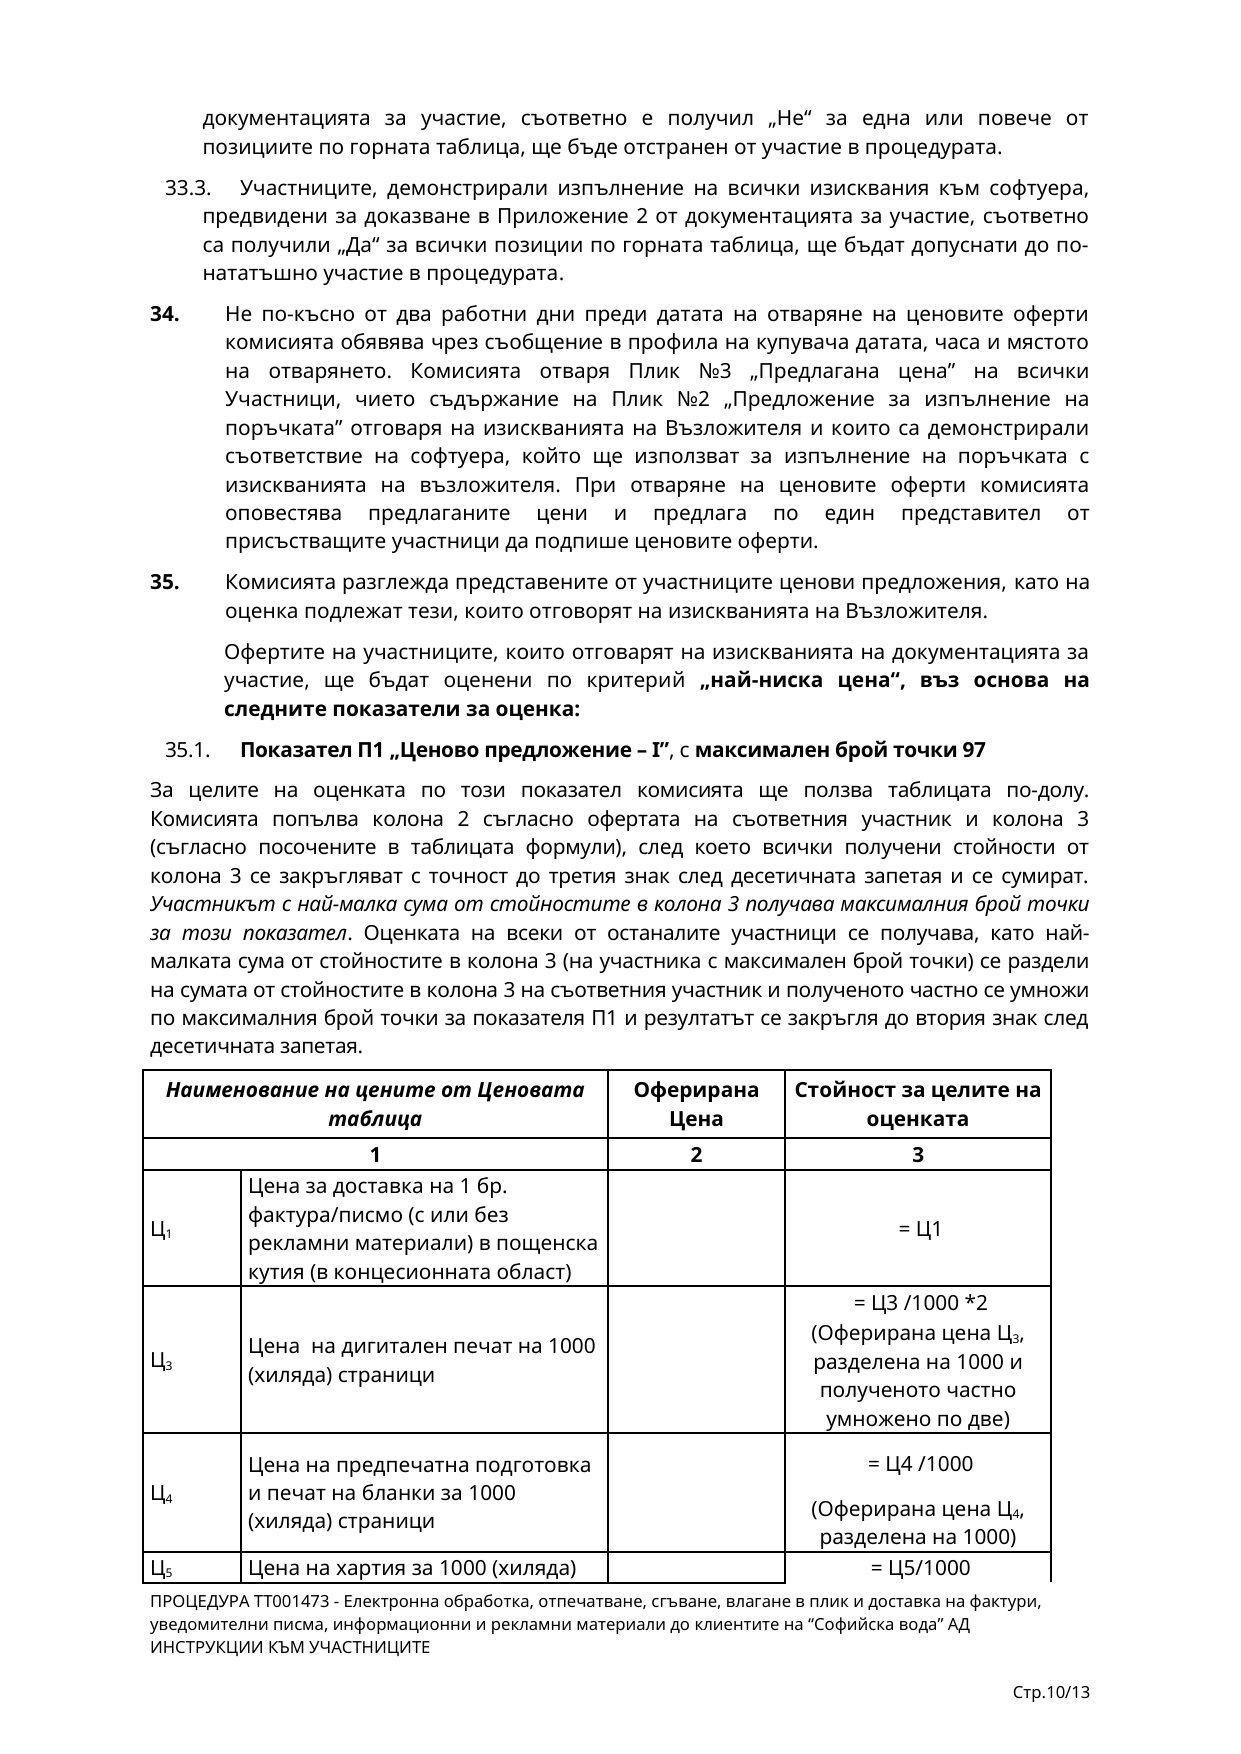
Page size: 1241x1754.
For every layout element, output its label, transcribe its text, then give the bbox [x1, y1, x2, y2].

table_cell = Ц4 /1000 [786, 1434, 1050, 1492]
list Не по-късно от два работни дни преди датата на отваряне на ценовите оферти комисията обявява чрез съобщение в профила на купувача датата, часа и мястото на отварянето. Комисията отваря Плик №3 „Предлагана цена” на всички Участници, чието съдържание на Плик №2 „Предложение за изпълнение на поръчката” отговаря на изискванията на Възложителя и които са демонстрирали съответствие на софтуера, който ще използват за изпълнение на поръчката с изискванията на възложителя. При отваряне на ценовите оферти комисията оповестява предлаганите цени и предлага по един представител от присъстващите участници да подпише ценовите оферти. [150, 299, 1090, 555]
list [165, 103, 1090, 160]
table_cell [609, 1171, 784, 1285]
table_cell [609, 1287, 784, 1432]
table_cell (Оферирана цена Ц4, разделена на 1000) [786, 1492, 1050, 1551]
table_cell (Оферирана цена Ц3, разделена на 1000 и полученото частно умножено по две) [786, 1316, 1050, 1432]
table_cell = Ц5/1000 [786, 1553, 1050, 1582]
table_cell Ц5 [144, 1553, 240, 1582]
table_cell = Ц3 /1000 *2 [786, 1287, 1050, 1316]
list Показател П1 „Ценово предложение – I”, с максимален брой точки 97 [165, 735, 1090, 763]
table_header Наименование на цените от Ценовата таблица [144, 1071, 607, 1137]
table_cell 2 [609, 1139, 784, 1169]
table_cell 3 [786, 1139, 1050, 1169]
list Участниците, демонстрирали изпълнение на всички изисквания към софтуера, предвидени за доказване в Приложение 2 от документацията за участие, съответно са получили „Да“ за всички позиции по горната таблица, ще бъдат допуснати до по-нататъшно участие в процедурата. [165, 173, 1090, 287]
table_cell Ц1 [144, 1171, 240, 1285]
table_cell 1 [144, 1139, 607, 1169]
table_cell [609, 1553, 784, 1582]
table_cell Цена на дигитален печат на 1000 (хиляда) страници [242, 1287, 607, 1432]
text За целите на оценката по този показател комисията ще ползва таблицата по-долу. Комисията попълва колона 2 съгласно офертата на съответния участник и колона 3 (съгласно посочените в таблицата формули), след което всички получени стойности от колона 3 се закръгляват с точност до третия знак след десетичната запетая и се сумират. Участникът с най-малка сума от стойностите в колона 3 получава максималния брой точки за този показател. Оценката на всеки от останалите участници се получава, като най-малката сума от стойностите в колона 3 (на участника с максимален брой точки) се раздели на сумата от стойностите в колона 3 на съответния участник и полученото частно се умножи по максималния брой точки за показателя П1 и резултатът се закръгля до втория знак след десетичната запетая. [150, 776, 1090, 1060]
table_cell Ц3 [144, 1287, 240, 1432]
table_cell Ц4 [144, 1434, 240, 1551]
table_cell Цена за доставка на 1 бр. фактурa/писмo (с или без рекламни материали) в пощенска кутия (в концесионната област) [242, 1171, 607, 1285]
table_header Стойност за целите на оценката [786, 1071, 1050, 1137]
list Комисията разглежда представените от участниците ценови предложения, като на оценка подлежат тези, които отговорят на изискванията на Възложителя. [150, 567, 1090, 624]
table_header Оферирана Цена [609, 1071, 784, 1137]
table_cell = Ц1 [786, 1171, 1050, 1285]
table_cell Цена на предпечатна подготовка и печат на бланки за 1000 (хиляда) страници [242, 1434, 607, 1551]
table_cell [242, 1553, 607, 1582]
text Офертите на участниците, които отговарят на изискванията на документацията за участие, ще бъдат оценени по критерий „най-ниска цена“, въз основа на следните показатели за оценка: [224, 637, 1090, 722]
table_cell [609, 1434, 784, 1551]
